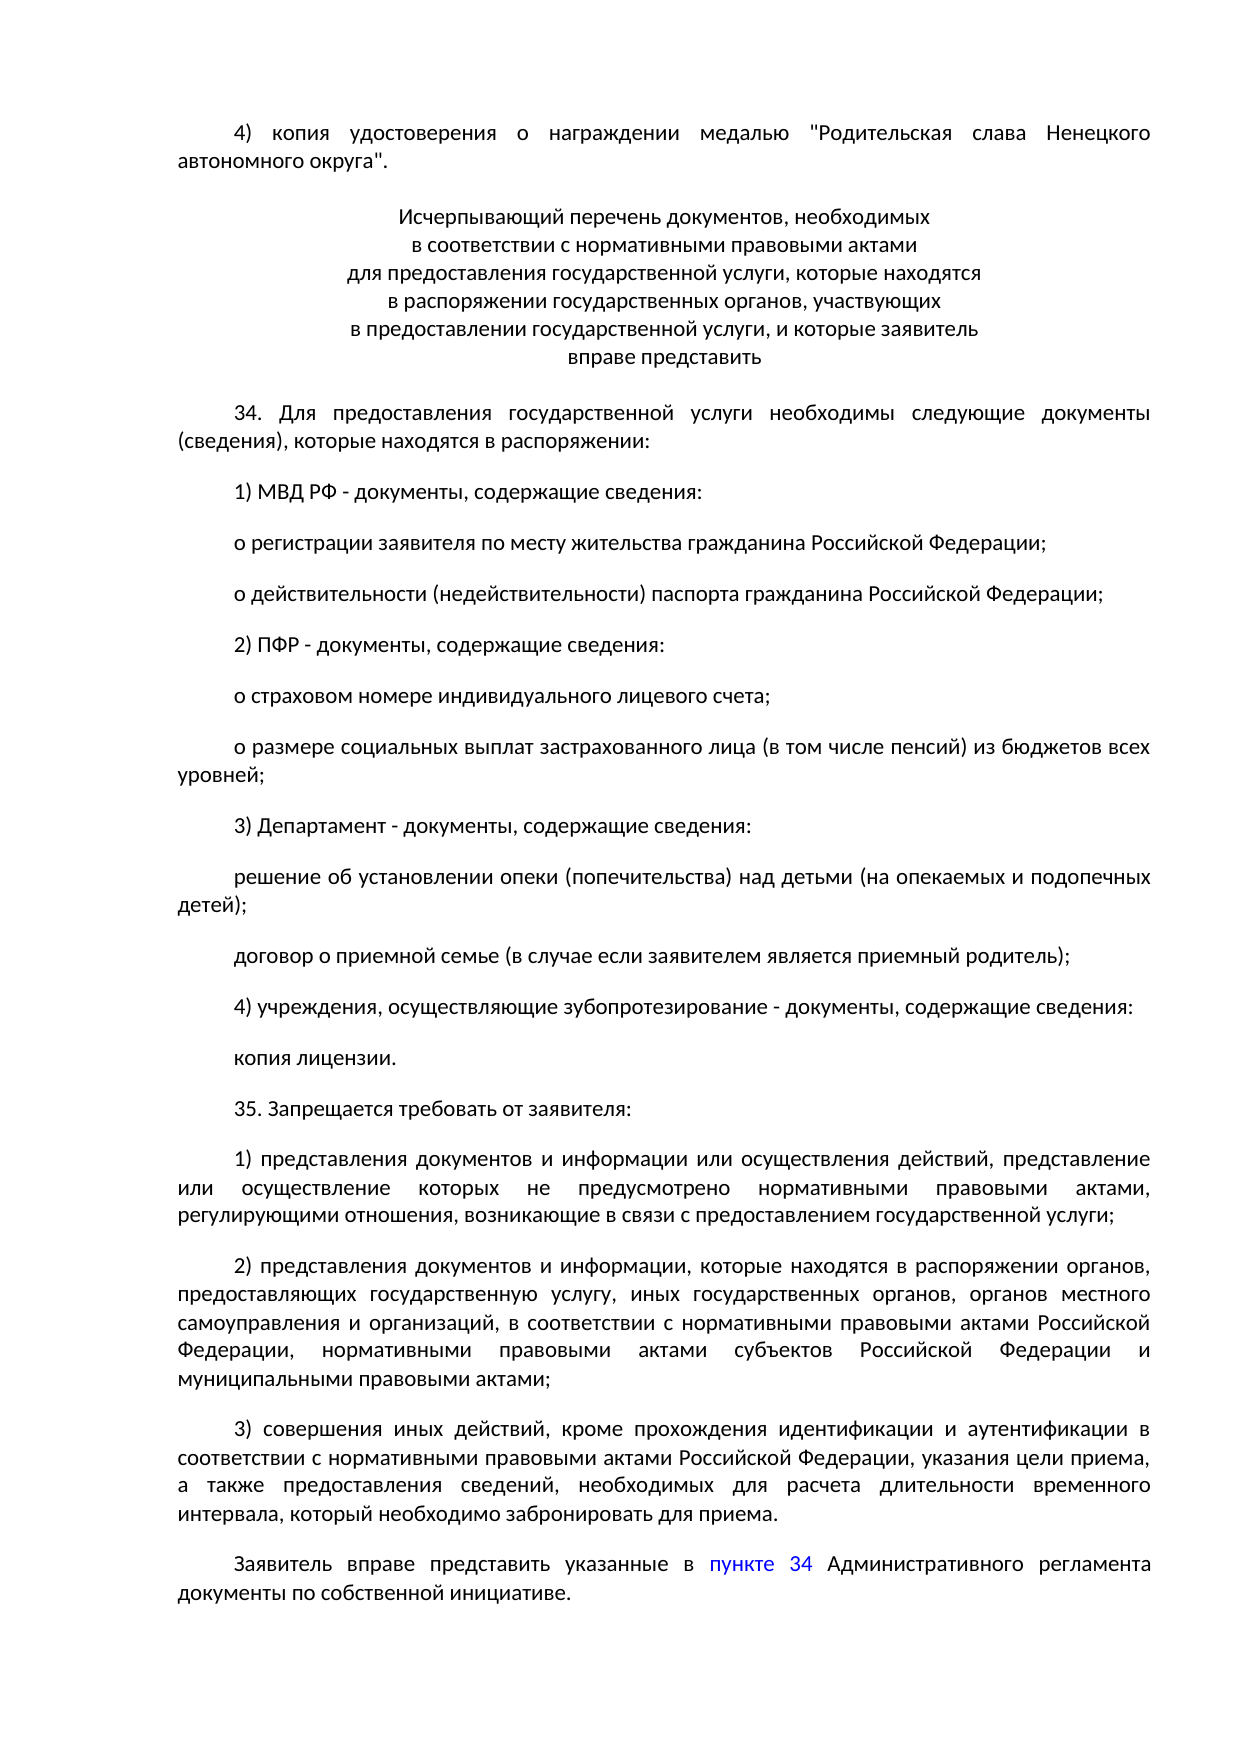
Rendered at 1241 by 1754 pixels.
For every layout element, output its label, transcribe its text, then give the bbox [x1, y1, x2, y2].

text 2) представления документов и информации, которые находятся в распоряжении органов, предоставляющих государственную услугу, иных государственных органов, органов местного самоуправления и организаций, в соответствии с нормативными правовыми актами Российской Федерации, нормативными правовыми актами субъектов Российской Федерации и муниципальными правовыми актами; [177, 1252, 1152, 1392]
text 3) Департамент - документы, содержащие сведения: [177, 811, 1152, 839]
text о размере социальных выплат застрахованного лица (в том числе пенсий) из бюджетов всех уровней; [177, 732, 1152, 788]
text 35. Запрещается требовать от заявителя: [177, 1094, 1152, 1122]
text 2) ПФР - документы, содержащие сведения: [177, 630, 1152, 658]
text Заявитель вправе представить указанные в пункте 34 Административного регламента документы по собственной инициативе. [177, 1549, 1152, 1606]
text копия лицензии. [177, 1043, 1152, 1071]
text 4) учреждения, осуществляющие зубопротезирование - документы, содержащие сведения: [177, 992, 1152, 1020]
text 4) копия удостоверения о награждении медалью "Родительская слава Ненецкого автономного округа". [177, 118, 1152, 174]
text Исчерпывающий перечень документов, необходимых [177, 202, 1152, 230]
text о страховом номере индивидуального лицевого счета; [177, 681, 1152, 709]
text в соответствии с нормативными правовыми актами [177, 230, 1152, 258]
text для предоставления государственной услуги, которые находятся [177, 258, 1152, 286]
text 34. Для предоставления государственной услуги необходимы следующие документы (сведения), которые находятся в распоряжении: [177, 398, 1152, 454]
text 1) МВД РФ - документы, содержащие сведения: [177, 477, 1152, 505]
text договор о приемной семье (в случае если заявителем является приемный родитель); [177, 941, 1152, 969]
text 1) представления документов и информации или осуществления действий, представление или осуществление которых не предусмотрено нормативными правовыми актами, регулирующими отношения, возникающие в связи с предоставлением государственной услуги; [177, 1144, 1152, 1229]
text в предоставлении государственной услуги, и которые заявитель [177, 314, 1152, 342]
text в распоряжении государственных органов, участвующих [177, 286, 1152, 314]
text 3) совершения иных действий, кроме прохождения идентификации и аутентификации в соответствии с нормативными правовыми актами Российской Федерации, указания цели приема, а также предоставления сведений, необходимых для расчета длительности временного интервала, который необходимо забронировать для приема. [177, 1414, 1152, 1527]
text решение об установлении опеки (попечительства) над детьми (на опекаемых и подопечных детей); [177, 862, 1152, 918]
text о действительности (недействительности) паспорта гражданина Российской Федерации; [177, 579, 1152, 607]
text о регистрации заявителя по месту жительства гражданина Российской Федерации; [177, 528, 1152, 556]
text вправе представить [177, 342, 1152, 370]
